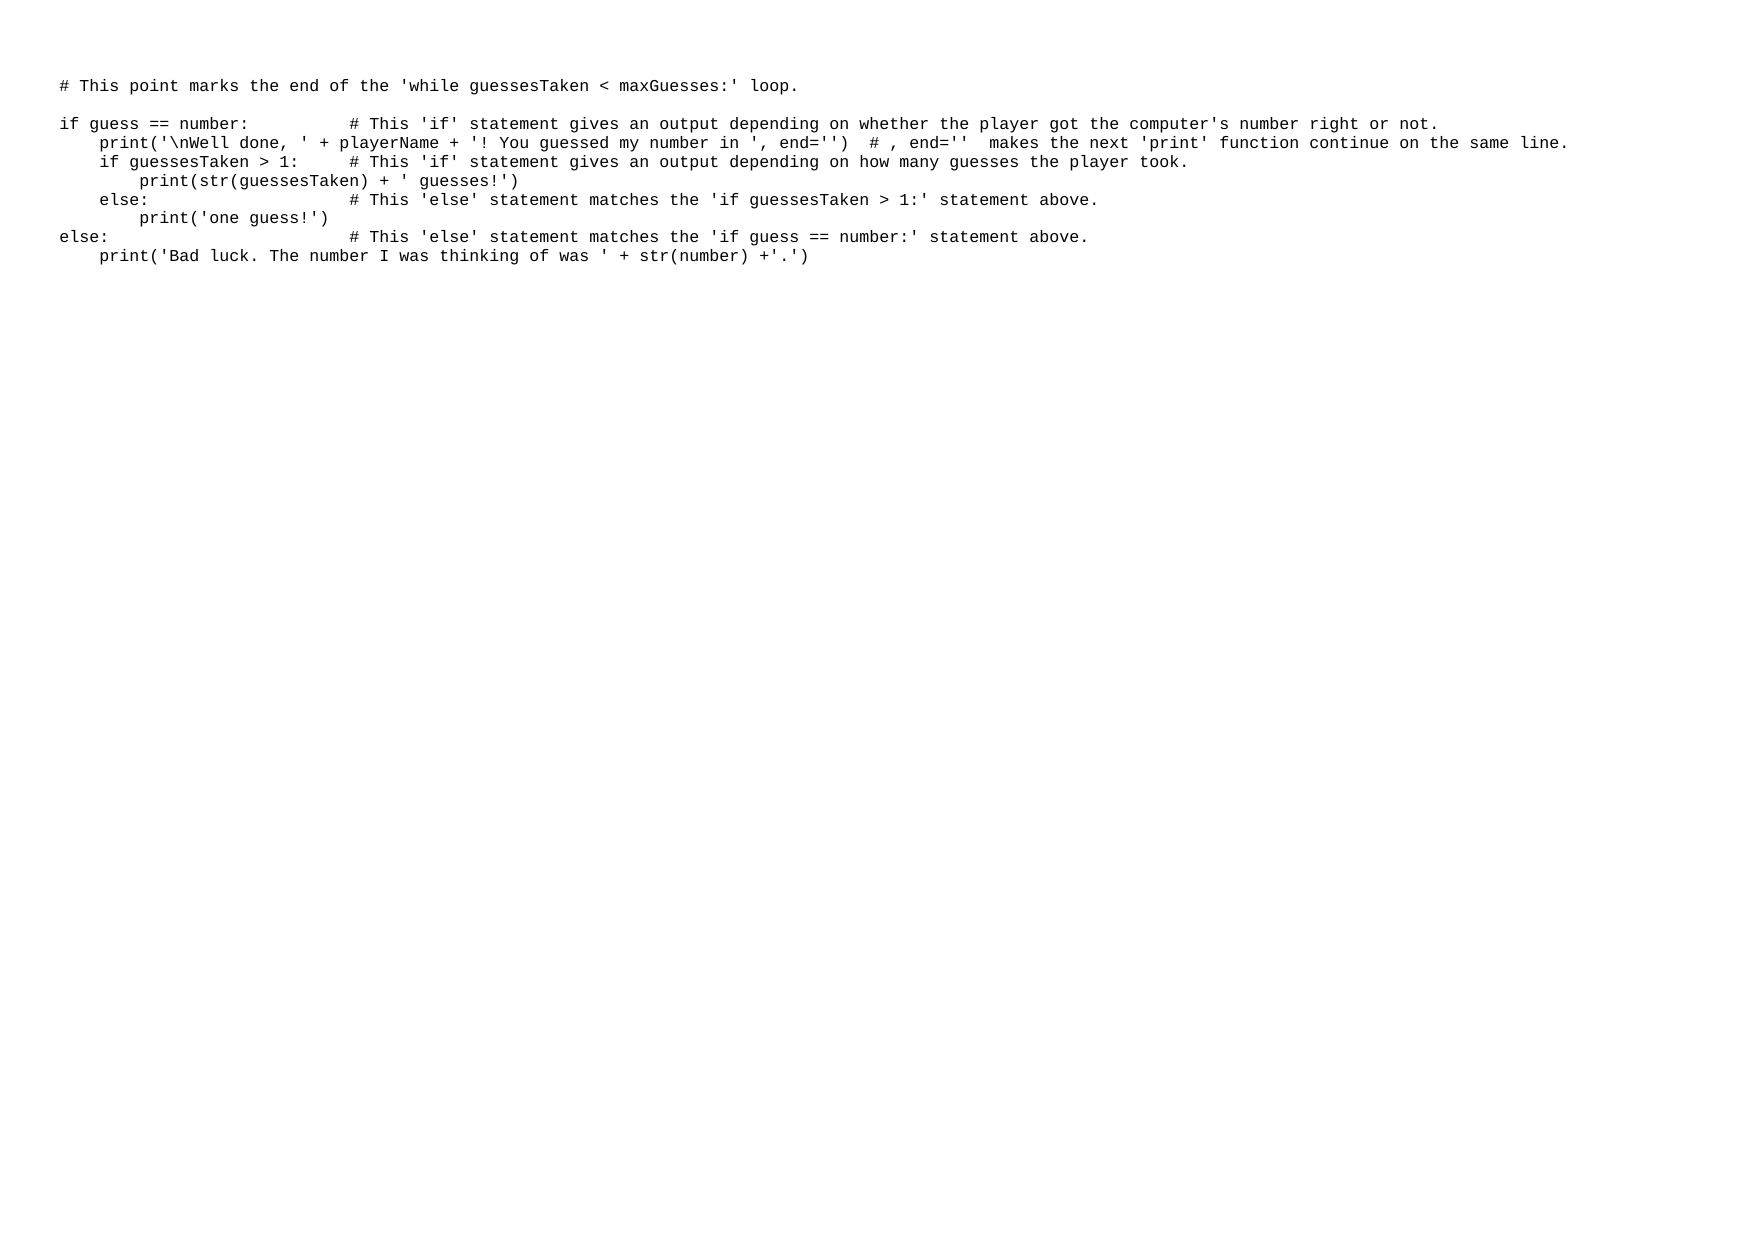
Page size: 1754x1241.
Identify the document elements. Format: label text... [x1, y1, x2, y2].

text else: # This 'else' statement matches the 'if guessesTaken > 1:' statement above. [59, 191, 1695, 210]
text # This point marks the end of the 'while guessesTaken < maxGuesses:' loop. [59, 78, 1695, 97]
text print('Bad luck. The number I was thinking of was ' + str(number) +'.') [59, 248, 1695, 266]
text if guess == number: # This 'if' statement gives an output depending on whether the player got the computer's number right or not. [59, 116, 1695, 134]
text if guessesTaken > 1: # This 'if' statement gives an output depending on how many guesses the player took. [59, 153, 1695, 172]
text print('one guess!') [59, 210, 1695, 229]
text else: # This 'else' statement matches the 'if guess == number:' statement above. [59, 229, 1695, 248]
text print(str(guessesTaken) + ' guesses!') [59, 172, 1695, 191]
text print('\nWell done, ' + playerName + '! You guessed my number in ', end='') # , end='' makes the next 'print' function continue on the same line. [59, 134, 1695, 153]
